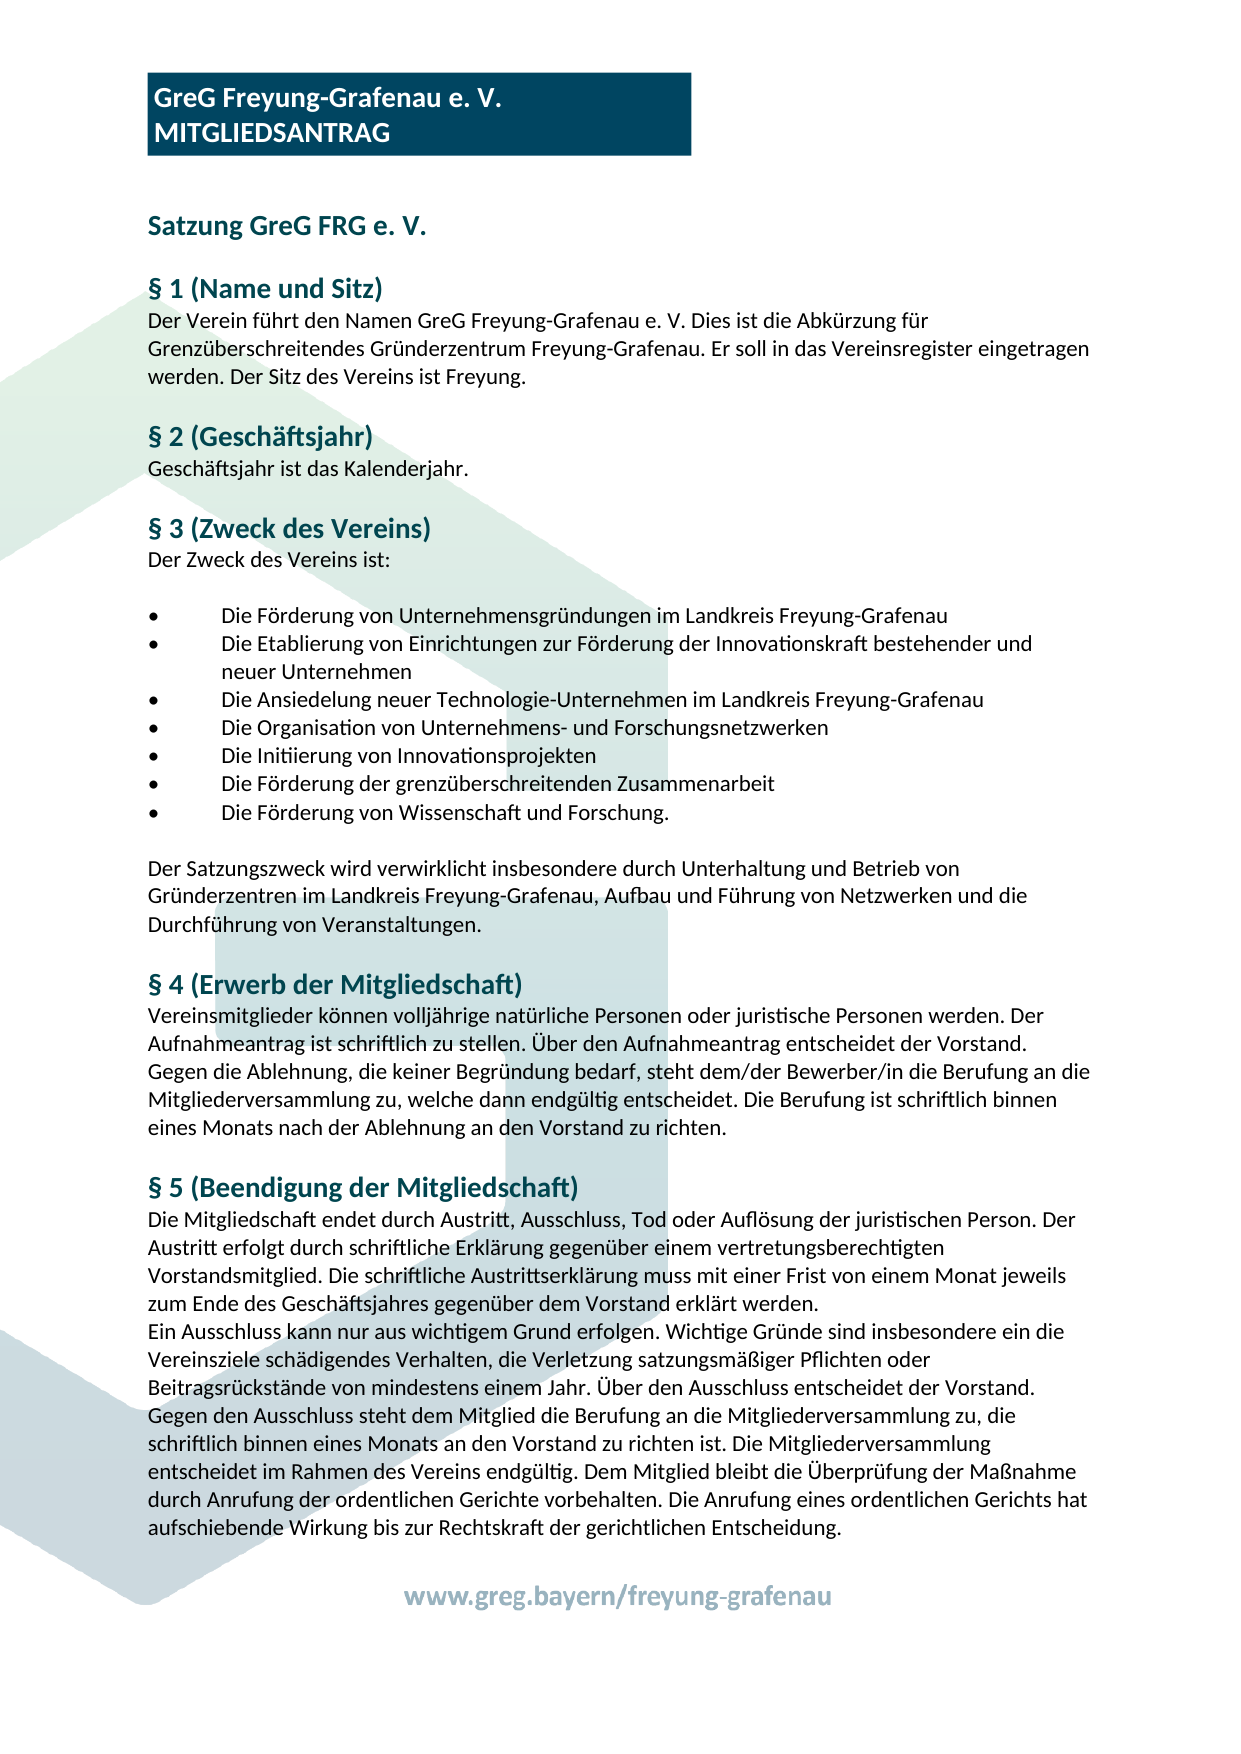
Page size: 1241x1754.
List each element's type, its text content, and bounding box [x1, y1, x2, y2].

list Die Förderung von Unternehmensgründungen im Landkreis Freyung-Grafenau [148, 601, 1092, 629]
text § 1 (Name und Sitz) [148, 270, 1092, 306]
text Vereinsmitglieder können volljährige natürliche Personen oder juristische Personen werden. Der Aufnahmeantrag ist schriftlich zu stellen. Über den Aufnahmeantrag entscheidet der Vorstand. Gegen die Ablehnung, die keiner Begründung bedarf, steht dem/der Bewerber/in die Berufung an die Mitgliederversammlung zu, welche dann endgültig entscheidet. Die Berufung ist schriftlich binnen eines Monats nach der Ablehnung an den Vorstand zu richten. [148, 1001, 1092, 1141]
list Die Förderung von Wissenschaft und Forschung. [148, 798, 1092, 826]
text Der Verein führt den Namen GreG Freyung-Grafenau e. V. Dies ist die Abkürzung für Grenzüberschreitendes Gründerzentrum Freyung-Grafenau. Er soll in das Vereinsregister eingetragen werden. Der Sitz des Vereins ist Freyung. [148, 306, 1092, 390]
text § 4 (Erwerb der Mitgliedschaft) [148, 966, 1092, 1001]
picture [0, 0, 1238, 1752]
list Die Initiierung von Innovationsprojekten [148, 742, 1092, 769]
text § 2 (Geschäftsjahr) [148, 418, 1092, 454]
list Die Förderung der grenzüberschreitenden Zusammenarbeit [148, 769, 1092, 798]
list Die Organisation von Unternehmens- und Forschungsnetzwerken [148, 713, 1092, 742]
text Satzung GreG FRG e. V. [148, 207, 1092, 242]
list Die Etablierung von Einrichtungen zur Förderung der Innovationskraft bestehender und neuer Unternehmen [148, 629, 1092, 686]
text Der Zweck des Vereins ist: [148, 545, 1092, 573]
text § 5 (Beendigung der Mitgliedschaft) [148, 1169, 1092, 1205]
list Die Ansiedelung neuer Technologie-Unternehmen im Landkreis Freyung-Grafenau [148, 686, 1092, 713]
text Die Mitgliedschaft endet durch Austritt, Ausschluss, Tod oder Auflösung der juristischen Person. Der Austritt erfolgt durch schriftliche Erklärung gegenüber einem vertretungsberechtigten Vorstandsmitglied. Die schriftliche Austrittserklärung muss mit einer Frist von einem Monat jeweils zum Ende des Geschäftsjahres gegenüber dem Vorstand erklärt werden. [148, 1205, 1092, 1317]
text § 3 (Zweck des Vereins) [148, 510, 1092, 545]
text Geschäftsjahr ist das Kalenderjahr. [148, 454, 1092, 482]
text Ein Ausschluss kann nur aus wichtigem Grund erfolgen. Wichtige Gründe sind insbesondere ein die Vereinsziele schädigendes Verhalten, die Verletzung satzungsmäßiger Pflichten oder Beitragsrückstände von mindestens einem Jahr. Über den Ausschluss entscheidet der Vorstand. Gegen den Ausschluss steht dem Mitglied die Berufung an die Mitgliederversammlung zu, die schriftlich binnen eines Monats an den Vorstand zu richten ist. Die Mitgliederversammlung entscheidet im Rahmen des Vereins endgültig. Dem Mitglied bleibt die Überprüfung der Maßnahme durch Anrufung der ordentlichen Gerichte vorbehalten. Die Anrufung eines ordentlichen Gerichts hat aufschiebende Wirkung bis zur Rechtskraft der gerichtlichen Entscheidung. [148, 1317, 1092, 1541]
text Der Satzungszweck wird verwirklicht insbesondere durch Unterhaltung und Betrieb von Gründerzentren im Landkreis Freyung-Grafenau, Aufbau und Führung von Netzwerken und die Durchführung von Veranstaltungen. [148, 854, 1092, 938]
